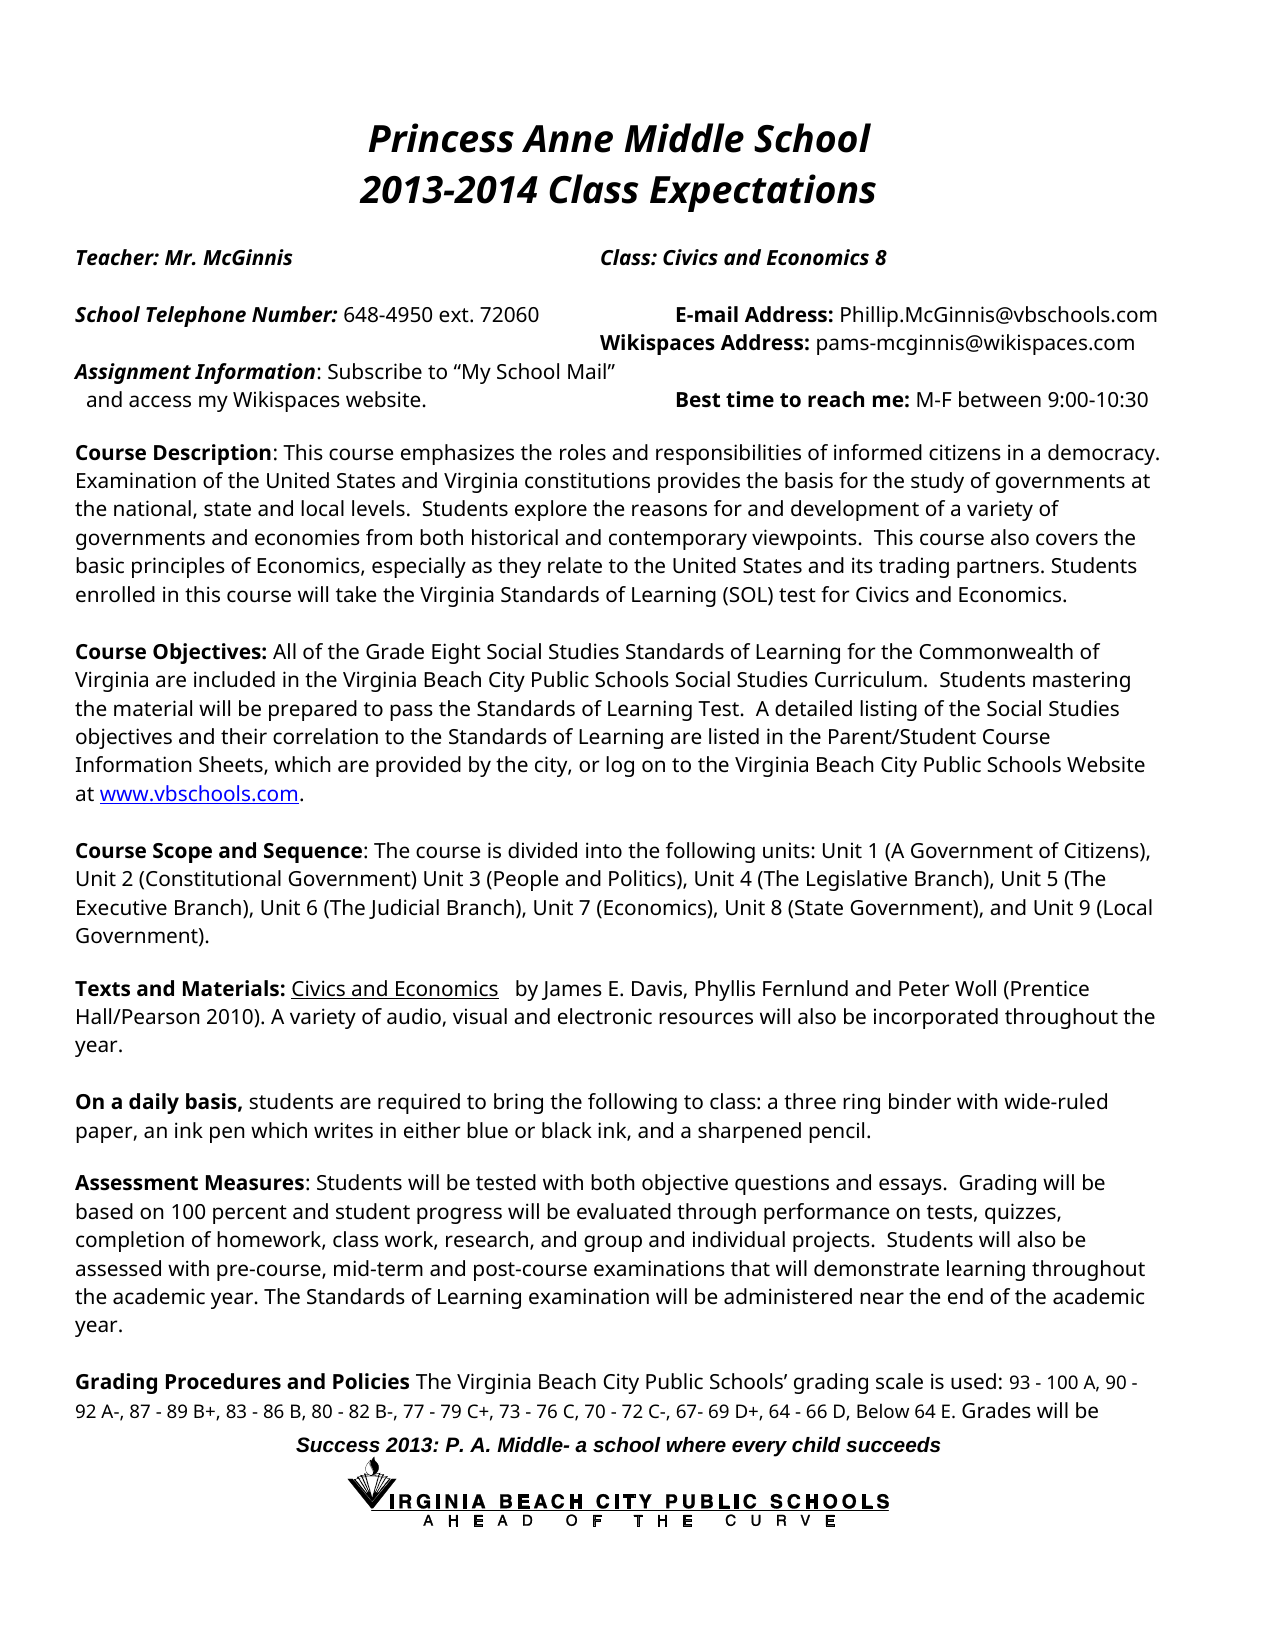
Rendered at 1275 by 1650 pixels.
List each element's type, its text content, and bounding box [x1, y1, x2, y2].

text Course Objectives: All of the Grade Eight Social Studies Standards of Learning for the Commonwealth of Virginia are included in the Virginia Beach City Public Schools Social Studies Curriculum. Students mastering the material will be prepared to pass the Standards of Learning Test. A detailed listing of the Social Studies objectives and their correlation to the Standards of Learning are listed in the Parent/Student Course Information Sheets, which are provided by the city, or log on to the Virginia Beach City Public Schools Website at www.vbschools.com. [75, 637, 1162, 807]
subtitle Course Scope and Sequence: The course is divided into the following units: Unit 1 (A Government of Citizens), Unit 2 (Constitutional Government) Unit 3 (People and Politics), Unit 4 (The Legislative Branch), Unit 5 (The Executive Branch), Unit 6 (The Judicial Branch), Unit 7 (Economics), Unit 8 (State Government), and Unit 9 (Local Government). [75, 836, 1162, 949]
text and access my Wikispaces website. Best time to reach me: M-F between 9:00-10:30 [75, 385, 1162, 414]
subtitle Texts and Materials: Civics and Economics by James E. Davis, Phyllis Fernlund and Peter Woll (Prentice Hall/Pearson 2010). A variety of audio, visual and electronic resources will also be incorporated throughout the year. [75, 974, 1162, 1059]
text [75, 1367, 1162, 1424]
text Wikispaces Address: pams-mcginnis@wikispaces.com [75, 328, 1162, 357]
text School Telephone Number: 648-4950 ext. 72060 E-mail Address: Phillip.McGinnis@vbschools.com [75, 300, 1162, 328]
text Assessment Measures: Students will be tested with both objective questions and essays. Grading will be based on 100 percent and student progress will be evaluated through performance on tests, quizzes, completion of homework, class work, research, and group and individual projects. Students will also be assessed with pre-course, mid-term and post-course examinations that will demonstrate learning throughout the academic year. The Standards of Learning examination will be administered near the end of the academic year. [75, 1168, 1162, 1339]
text Course Description: This course emphasizes the roles and responsibilities of informed citizens in a democracy. Examination of the United States and Virginia constitutions provides the basis for the study of governments at the national, state and local levels. Students explore the reasons for and development of a variety of governments and economies from both historical and contemporary viewpoints. This course also covers the basic principles of Economics, especially as they relate to the United States and its trading partners. Students enrolled in this course will take the Virginia Standards of Learning (SOL) test for Civics and Economics. [75, 438, 1162, 608]
text Assignment Information: Subscribe to “My School Mail” [75, 357, 1162, 385]
text Teacher: Mr. McGinnis Class: Civics and Economics 8 [75, 243, 1162, 271]
subtitle On a daily basis, students are required to bring the following to class: a three ring binder with wide-ruled paper, an ink pen which writes in either blue or black ink, and a sharpened pencil. [75, 1087, 1162, 1144]
text Princess Anne Middle School [75, 112, 1162, 163]
text 2013-2014 Class Expectations [75, 163, 1162, 214]
